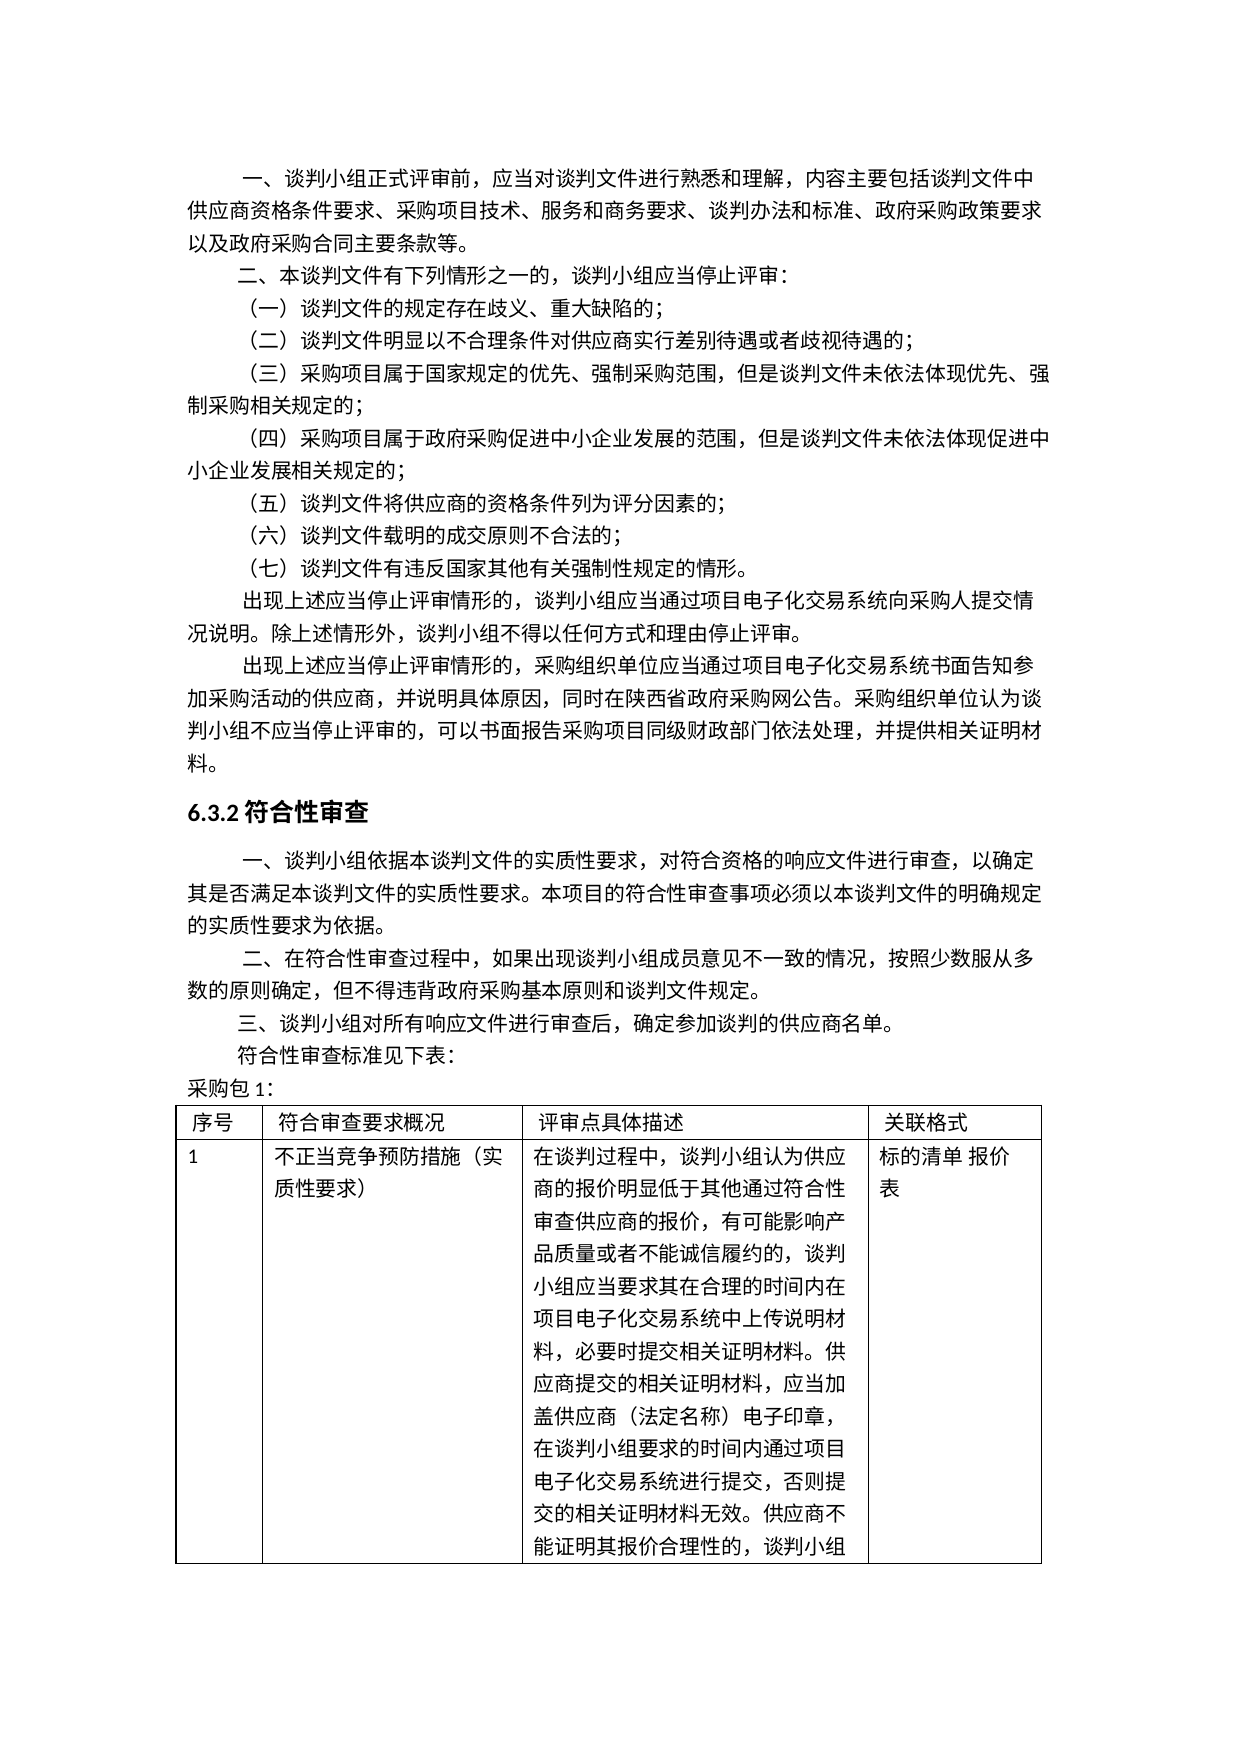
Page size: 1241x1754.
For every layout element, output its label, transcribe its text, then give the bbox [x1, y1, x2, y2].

table_cell 标的清单 报价表 [869, 1140, 1041, 1563]
text （五）谈判文件将供应商的资格条件列为评分因素的； [187, 487, 1053, 519]
text 一、谈判小组正式评审前，应当对谈判文件进行熟悉和理解，内容主要包括谈判文件中供应商资格条件要求、采购项目技术、服务和商务要求、谈判办法和标准、政府采购政策要求以及政府采购合同主要条款等。 [187, 162, 1053, 259]
text 二、在符合性审查过程中，如果出现谈判小组成员意见不一致的情况，按照少数服从多数的原则确定，但不得违背政府采购基本原则和谈判文件规定。 [187, 942, 1053, 1007]
table_header 关联格式 [869, 1106, 1041, 1138]
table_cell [523, 1140, 868, 1563]
text 一、谈判小组依据本谈判文件的实质性要求，对符合资格的响应文件进行审查，以确定其是否满足本谈判文件的实质性要求。本项目的符合性审查事项必须以本谈判文件的明确规定的实质性要求为依据。 [187, 844, 1053, 942]
text （七）谈判文件有违反国家其他有关强制性规定的情形。 [187, 552, 1053, 584]
text 二、本谈判文件有下列情形之一的，谈判小组应当停止评审： [187, 259, 1053, 292]
table_header 评审点具体描述 [523, 1106, 868, 1138]
text （六）谈判文件载明的成交原则不合法的； [187, 519, 1053, 552]
table_header 符合审查要求概况 [263, 1106, 522, 1138]
table_cell 1 [177, 1140, 262, 1563]
text 符合性审查标准见下表： [187, 1039, 1053, 1072]
text （三）采购项目属于国家规定的优先、强制采购范围，但是谈判文件未依法体现优先、强制采购相关规定的； [187, 357, 1053, 422]
text （四）采购项目属于政府采购促进中小企业发展的范围，但是谈判文件未依法体现促进中小企业发展相关规定的； [187, 422, 1053, 487]
table_header 序号 [177, 1106, 262, 1138]
table_cell 不正当竞争预防措施（实质性要求） [263, 1140, 522, 1563]
text 6.3.2符合性审查 [187, 779, 1053, 844]
text （一）谈判文件的规定存在歧义、重大缺陷的； [187, 292, 1053, 324]
text （二）谈判文件明显以不合理条件对供应商实行差别待遇或者歧视待遇的； [187, 324, 1053, 357]
text 出现上述应当停止评审情形的，采购组织单位应当通过项目电子化交易系统书面告知参加采购活动的供应商，并说明具体原因，同时在陕西省政府采购网公告。采购组织单位认为谈判小组不应当停止评审的，可以书面报告采购项目同级财政部门依法处理，并提供相关证明材料。 [187, 649, 1053, 779]
text 采购包1： [187, 1072, 1053, 1104]
text 三、谈判小组对所有响应文件进行审查后，确定参加谈判的供应商名单。 [187, 1007, 1053, 1039]
text 出现上述应当停止评审情形的，谈判小组应当通过项目电子化交易系统向采购人提交情况说明。除上述情形外，谈判小组不得以任何方式和理由停止评审。 [187, 584, 1053, 649]
